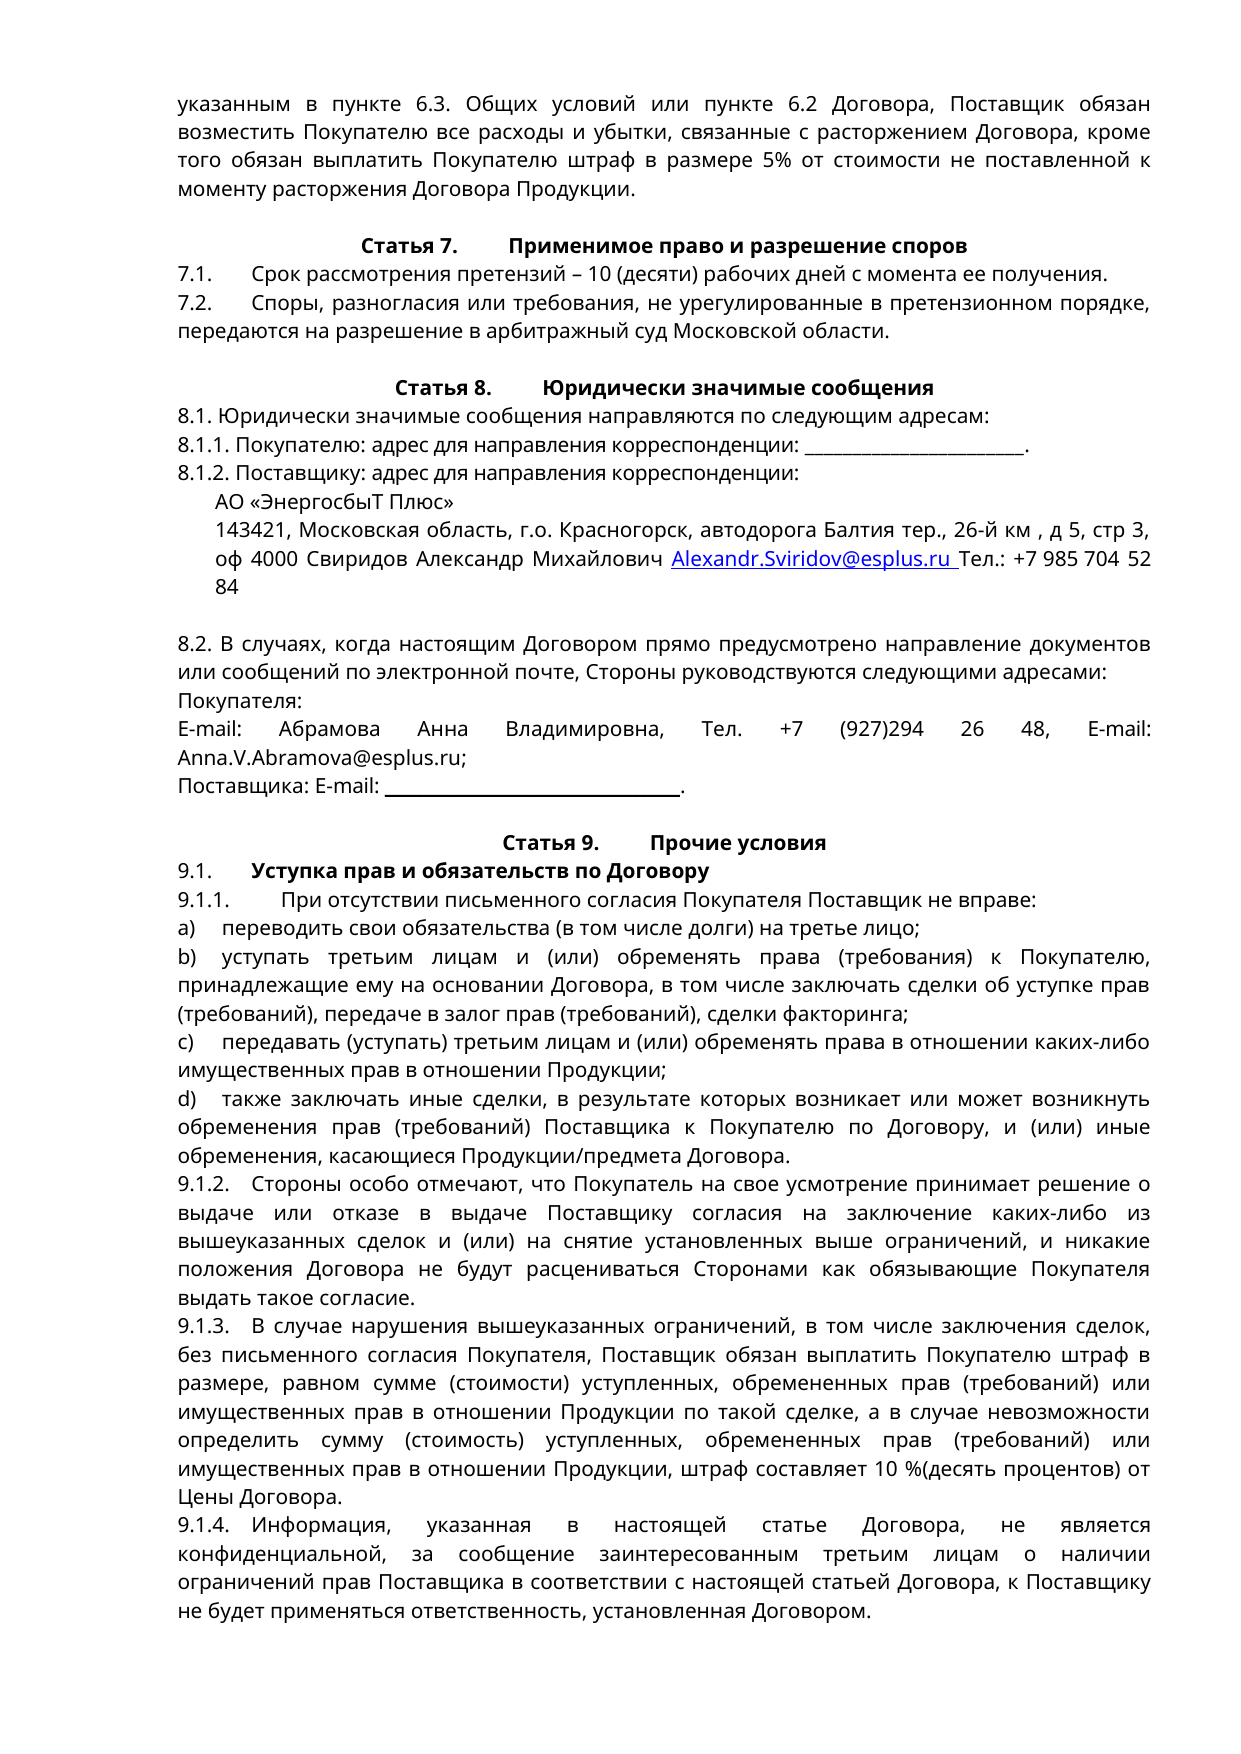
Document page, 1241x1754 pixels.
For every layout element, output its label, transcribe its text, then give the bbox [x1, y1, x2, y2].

list В случае нарушения вышеуказанных ограничений, в том числе заключения сделок, без письменного согласия Покупателя, Поставщик обязан выплатить Покупателю штраф в размере, равном сумме (стоимости) уступленных, обремененных прав (требований) или имущественных прав в отношении Продукции по такой сделке, а в случае невозможности определить сумму (стоимость) уступленных, обремененных прав (требований) или имущественных прав в отношении Продукции, штраф составляет 10 %(десять процентов) от Цены Договора. [177, 1311, 1152, 1511]
text 8.1. Юридически значимые сообщения направляются по следующим адресам: [177, 401, 1152, 430]
list переводить свои обязательства (в том числе долги) на третье лицо; [177, 913, 1152, 942]
list Срок рассмотрения претензий – 10 (десяти) рабочих дней с момента ее получения. [177, 259, 1152, 288]
text 8.1.1. Покупателю: адрес для направления корреспонденции: _______________________. [177, 430, 1152, 458]
text Поставщика: E-mail: _________________________________. [177, 771, 1152, 799]
list уступать третьим лицам и (или) обременять права (требования) к Покупателю, принадлежащие ему на основании Договора, в том числе заключать сделки об уступке прав (требований), передаче в залог прав (требований), сделки факторинга; [177, 942, 1152, 1027]
list При отсутствии письменного согласия Покупателя Поставщик не вправе: [177, 885, 1152, 913]
text Покупателя: [177, 686, 1152, 714]
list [177, 89, 1152, 202]
text E-mail: Абрамова Анна Владимировна, Тел. +7 (927)294 26 48, E-mail: Anna.V.Abramova@esplus.ru; [177, 714, 1152, 771]
text 8.1.2. Поставщику: адрес для направления корреспонденции: [177, 458, 1152, 487]
list Юридически значимые сообщения [177, 373, 1152, 401]
list также заключать иные сделки, в результате которых возникает или может возникнуть обременения прав (требований) Поставщика к Покупателю по Договору, и (или) иные обременения, касающиеся Продукции/предмета Договора. [177, 1084, 1152, 1169]
list Уступка прав и обязательств по Договору [177, 856, 1152, 885]
list передавать (уступать) третьим лицам и (или) обременять права в отношении каких-либо имущественных прав в отношении Продукции; [177, 1027, 1152, 1084]
text 143421, Московская область, г.о. Красногорск, автодорога Балтия тер., 26-й км , д 5, стр 3, оф 4000 Свиридов Александр Михайлович Alexandr.Sviridov@esplus.ru Тел.: +7 985 704 52 84 [215, 515, 1152, 601]
text 8.2. В случаях, когда настоящим Договором прямо предусмотрено направление документов или сообщений по электронной почте, Стороны руководствуются следующими адресами: [177, 629, 1152, 686]
list Споры, разногласия или требования, не урегулированные в претензионном порядке, передаются на разрешение в арбитражный суд Московской области. [177, 288, 1152, 344]
list Прочие условия [177, 828, 1152, 856]
text АО «ЭнергосбыТ Плюс» [215, 487, 1152, 515]
list Информация, указанная в настоящей статье Договора, не является конфиденциальной, за сообщение заинтересованным третьим лицам о наличии ограничений прав Поставщика в соответствии с настоящей статьей Договора, к Поставщику не будет применяться ответственность, установленная Договором. [177, 1511, 1152, 1624]
list Стороны особо отмечают, что Покупатель на свое усмотрение принимает решение о выдаче или отказе в выдаче Поставщику согласия на заключение каких-либо из вышеуказанных сделок и (или) на снятие установленных выше ограничений, и никакие положения Договора не будут расцениваться Сторонами как обязывающие Покупателя выдать такое согласие. [177, 1169, 1152, 1311]
list Применимое право и разрешение споров [177, 231, 1152, 259]
